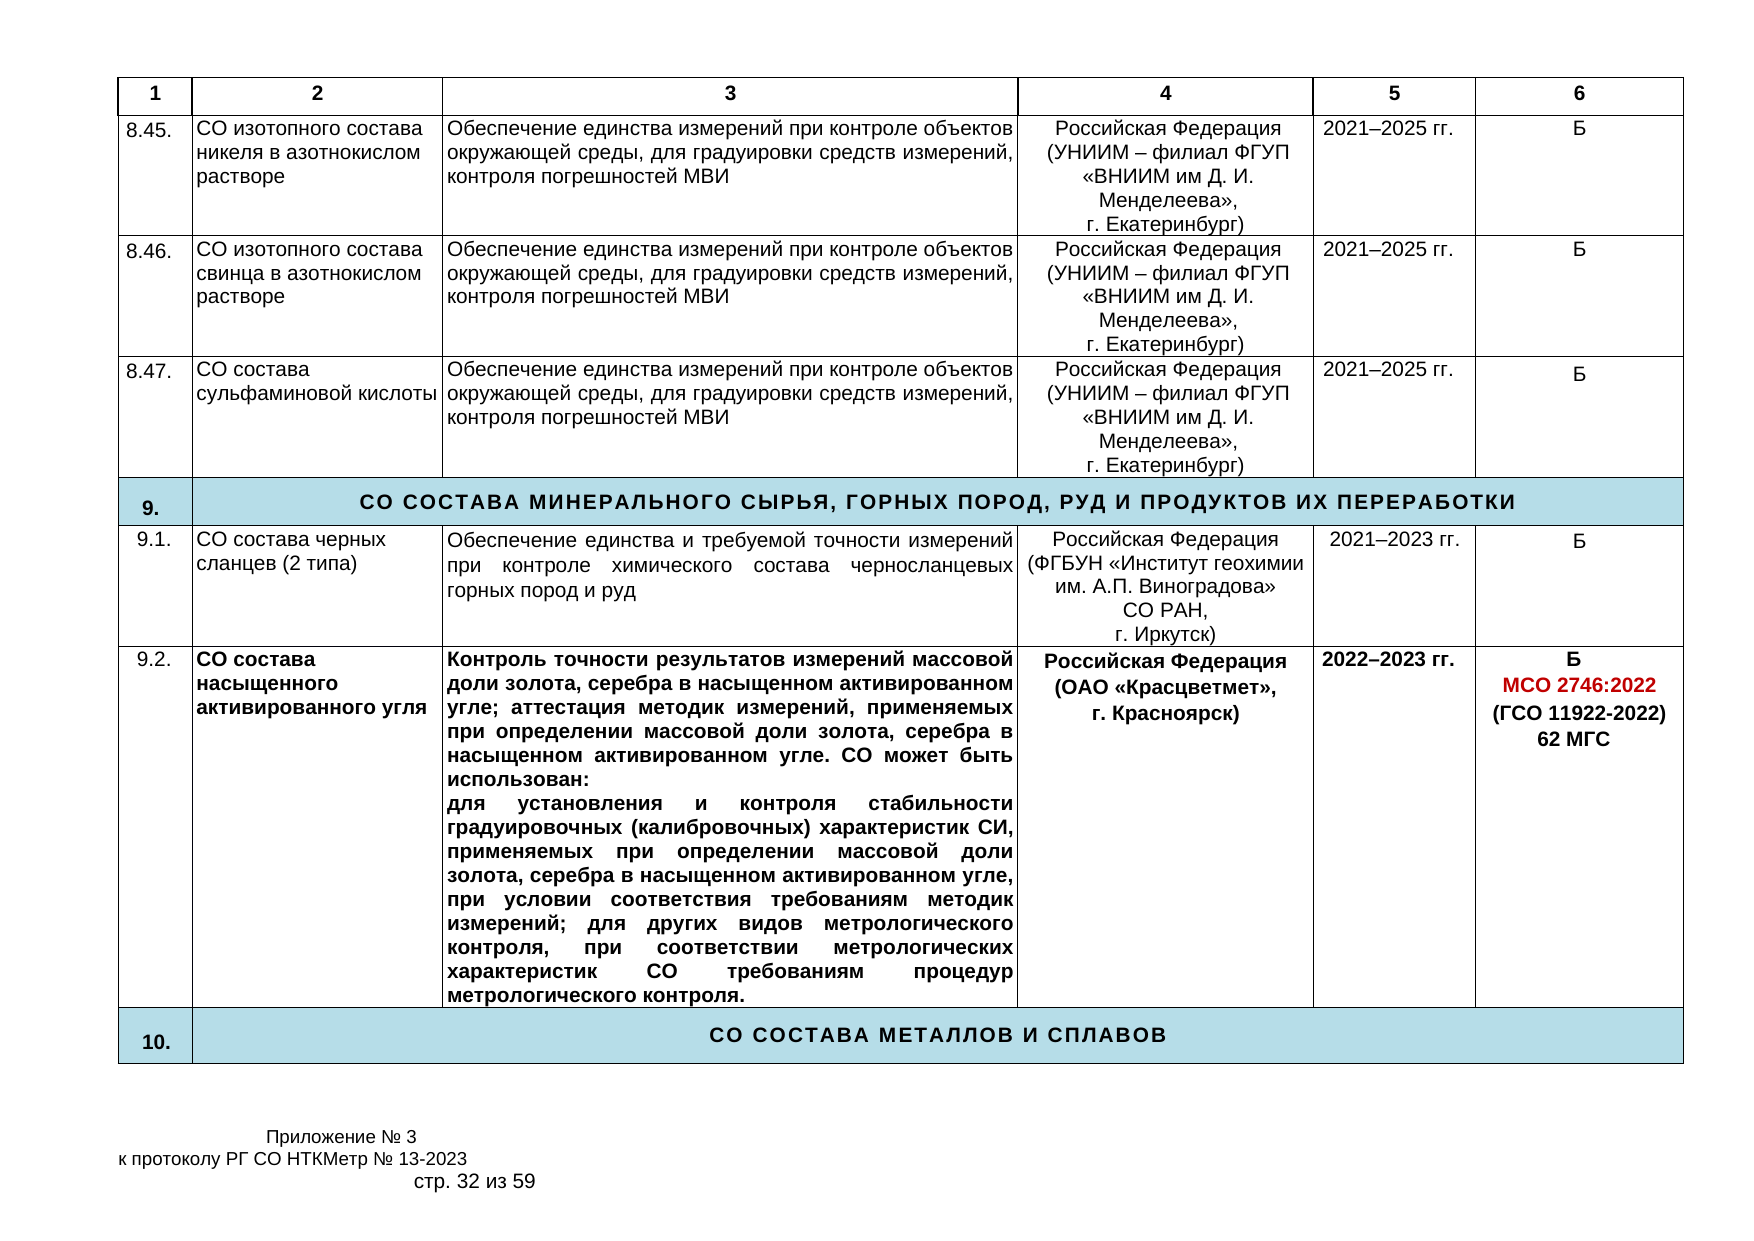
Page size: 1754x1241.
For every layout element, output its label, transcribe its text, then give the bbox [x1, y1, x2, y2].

table_cell Российская Федерация (УНИИМ – филиал ФГУП «ВНИИМ им Д. И. Менделеева», г. Екатеринбург) [1018, 357, 1313, 477]
table_cell Российская Федерация (УНИИМ – филиал ФГУП «ВНИИМ им Д. И. Менделеева», г. Екатеринбург) [1018, 236, 1313, 356]
table_cell СО состава сульфаминовой кислоты [193, 357, 442, 477]
table_cell 2021–2025 гг. [1314, 357, 1475, 477]
table_cell Б [1476, 116, 1683, 235]
table_cell СО СОСТАВА МИНЕРАЛЬНОГО СЫРЬЯ, ГОРНЫХ ПОРОД, РУД И ПРОДУКТОВ ИХ ПЕРЕРАБОТКИ [193, 478, 1683, 525]
table_header 6 [1476, 78, 1683, 114]
table_cell [119, 357, 192, 477]
table_cell 2021–2025 гг. [1314, 116, 1475, 235]
table_cell [119, 647, 192, 1007]
table_cell Российская Федерация (ОАО «Красцветмет», г. Красноярск) [1018, 647, 1313, 1007]
table_header 5 [1314, 78, 1475, 114]
table_cell [119, 526, 192, 646]
table_cell Б МСО 2746:2022 (ГСО 11922-2022) 62 МГС [1476, 647, 1683, 1007]
table_cell 2022–2023 гг. [1314, 647, 1475, 1007]
table_cell [119, 478, 192, 525]
table_cell Б [1476, 357, 1683, 477]
table_cell Российская Федерация (ФГБУН «Институт геохимии им. А.П. Виноградова» СО РАН, г. Иркутск) [1018, 526, 1313, 646]
table_cell СО состава насыщенного активированного угля [193, 647, 442, 1007]
table_cell Российская Федерация (УНИИМ – филиал ФГУП «ВНИИМ им Д. И. Менделеева», г. Екатеринбург) [1018, 116, 1313, 235]
table_header 1 [119, 78, 191, 114]
table_cell СО изотопного состава никеля в азотнокислом растворе [193, 116, 442, 235]
table_cell 2021–2025 гг. [1314, 236, 1475, 356]
table_cell Обеспечение единства измерений при контроле объектов окружающей среды, для градуировки средств измерений, контроля погрешностей МВИ [443, 116, 1017, 235]
table_cell [119, 1008, 192, 1063]
table_cell Контроль точности результатов измерений массовой доли золота, серебра в насыщенном активированном угле; аттестация методик измерений, применяемых при определении массовой доли золота, серебра в насыщенном активированном угле. СО может быть использован: для установления и контроля стабильности градуировочных (калибровочных) характеристик СИ, применяемых при определении массовой доли золота, серебра в насыщенном активированном угле, при условии соответствия требованиям методик измерений; для других видов метрологического контроля, при соответствии метрологических характеристик СО требованиям процедур метрологического контроля. [443, 647, 1017, 1007]
table_header 3 [443, 78, 1017, 114]
table_cell Обеспечение единства и требуемой точности измерений при контроле химического состава черносланцевых горных пород и руд [443, 526, 1017, 646]
table_cell СО СОСТАВА МЕТАЛЛОВ И СПЛАВОВ [193, 1008, 1683, 1063]
table_cell Обеспечение единства измерений при контроле объектов окружающей среды, для градуировки средств измерений, контроля погрешностей МВИ [443, 357, 1017, 477]
table_header 2 [193, 78, 442, 114]
table_cell СО изотопного состава свинца в азотнокислом растворе [193, 236, 442, 356]
table_cell Обеспечение единства измерений при контроле объектов окружающей среды, для градуировки средств измерений, контроля погрешностей МВИ [443, 236, 1017, 356]
table_cell [119, 236, 192, 356]
table_cell СО состава черных сланцев (2 типа) [193, 526, 442, 646]
table_header 4 [1019, 78, 1312, 114]
table_cell Б [1476, 236, 1683, 356]
table_cell [119, 116, 192, 235]
table_cell 2021–2023 гг. [1314, 526, 1475, 646]
table_cell Б [1476, 526, 1683, 646]
